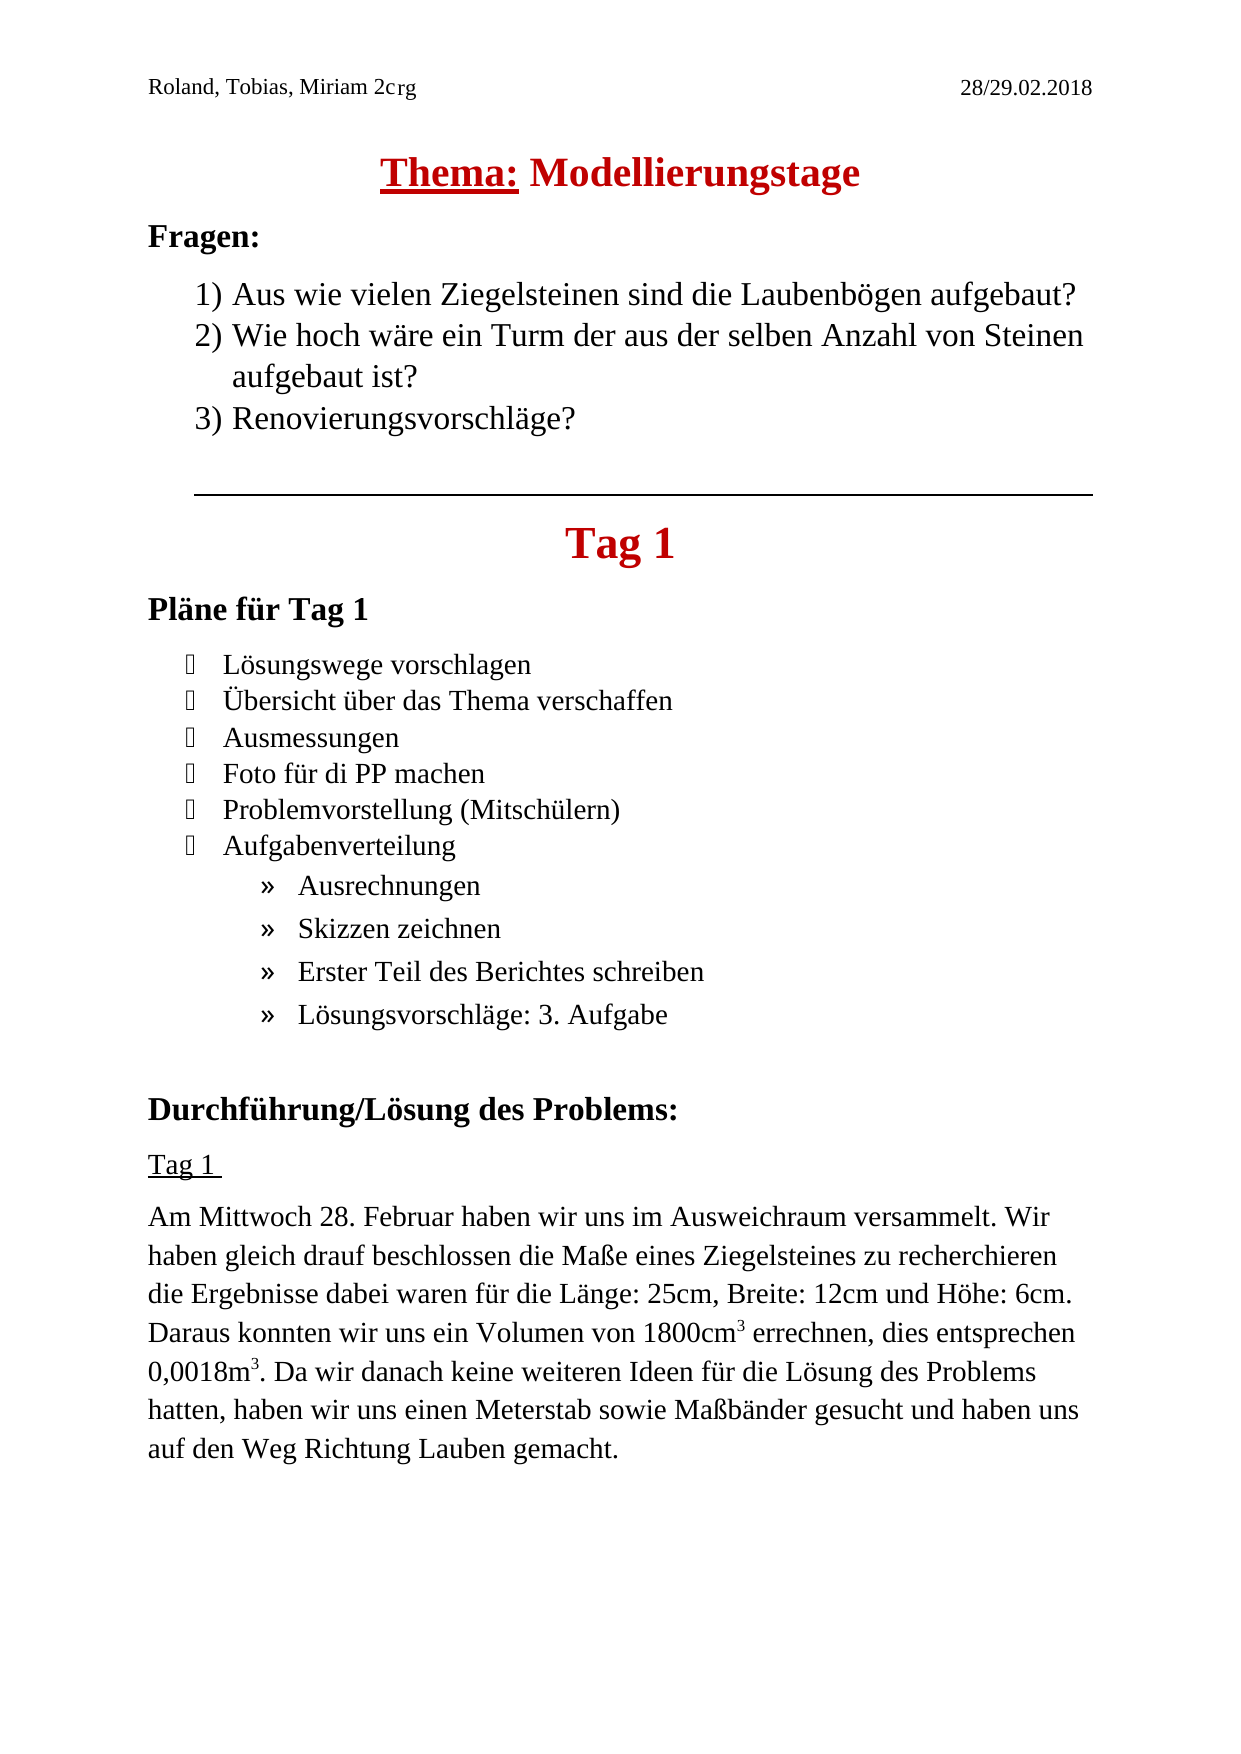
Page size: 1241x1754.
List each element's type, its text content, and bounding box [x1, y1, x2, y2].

list Skizzen zeichnen [260, 907, 1093, 947]
list Problemvorstellung (Mitschülern) [185, 792, 1093, 826]
text Tag 1 [148, 516, 1093, 568]
list Übersicht über das Thema verschaffen [185, 683, 1093, 717]
list Aus wie vielen Ziegelsteinen sind die Laubenbögen aufgebaut? [194, 274, 1093, 312]
text Durchführung/Lösung des Problems: [148, 1089, 1093, 1127]
list Lösungsvorschläge: 3. Aufgabe [260, 993, 1093, 1033]
list Aufgabenverteilung [185, 828, 1093, 862]
list Ausrechnungen [260, 865, 1093, 904]
list Ausmessungen [185, 720, 1093, 753]
text Tag 1 [148, 1147, 1093, 1180]
list Wie hoch wäre ein Turm der aus der selben Anzahl von Steinen aufgebaut ist? [194, 315, 1093, 395]
list Foto für di PP machen [185, 756, 1093, 789]
text Thema: Modellierungstage [148, 148, 1093, 196]
list Lösungswege vorschlagen [185, 647, 1093, 681]
list Erster Teil des Berichtes schreiben [260, 950, 1093, 990]
text Fragen: [148, 216, 1093, 254]
list Renovierungsvorschläge? [194, 398, 1093, 436]
text Pläne für Tag 1 [148, 589, 1093, 627]
text Am Mittwoch 28. Februar haben wir uns im Ausweichraum versammelt. Wir haben gleich drauf beschlossen die Maße eines Ziegelsteines zu recherchieren die Ergebnisse dabei waren für die Länge: 25cm, Breite: 12cm und Höhe: 6cm. Daraus konnten wir uns ein Volumen von 1800cm3 errechnen, dies entsprechen 0,0018m3. Da wir danach keine weiteren Ideen für die Lösung des Problems hatten, haben wir uns einen Meterstab sowie Maßbänder gesucht und haben uns auf den Weg Richtung Lauben gemacht. [148, 1199, 1093, 1464]
